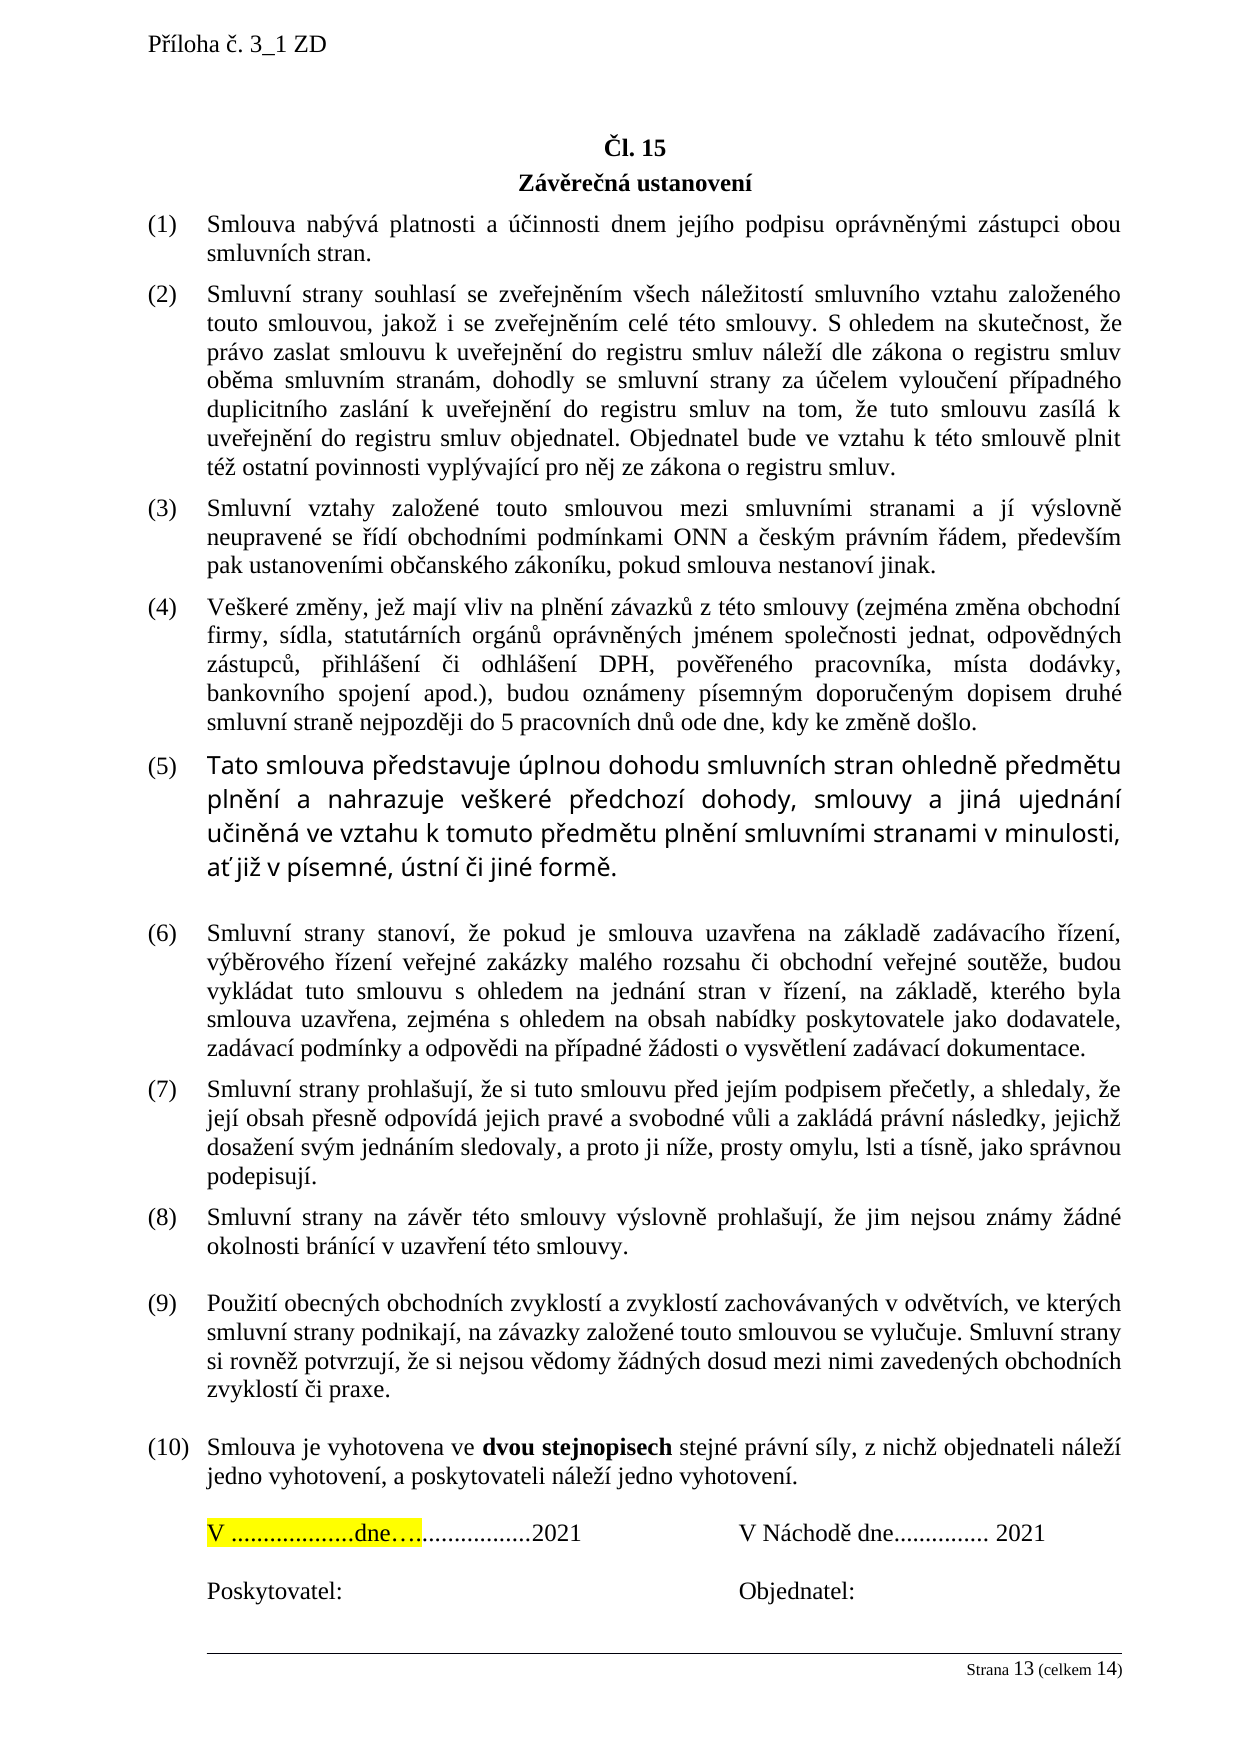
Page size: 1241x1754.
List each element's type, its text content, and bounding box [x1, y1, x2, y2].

text Poskytovatel: Objednatel: [148, 1576, 1122, 1604]
list Smluvní strany na závěr této smlouvy výslovně prohlašují, že jim nejsou známy žádné okolnosti bránící v uzavření této smlouvy. [148, 1202, 1122, 1259]
subtitle Smluvní strany souhlasí se zveřejněním všech náležitostí smluvního vztahu založeného touto smlouvou, jakož i se zveřejněním celé této smlouvy. S ohledem na skutečnost, že právo zaslat smlouvu k uveřejnění do registru smluv náleží dle zákona o registru smluv oběma smluvním stranám, dohodly se smluvní strany za účelem vyloučení případného duplicitního zaslání k uveřejnění do registru smluv na tom, že tuto smlouvu zasílá k uveřejnění do registru smluv objednatel. Objednatel bude ve vztahu k této smlouvě plnit též ostatní povinnosti vyplývající pro něj ze zákona o registru smluv. [148, 279, 1122, 480]
list Tato smlouva představuje úplnou dohodu smluvních stran ohledně předmětu plnění a nahrazuje veškeré předchozí dohody, smlouvy a jiná ujednání učiněná ve vztahu k tomuto předmětu plnění smluvními stranami v minulosti, ať již v písemné, ústní či jiné formě. [148, 748, 1122, 884]
list Smluvní vztahy založené touto smlouvou mezi smluvními stranami a jí výslovně neupravené se řídí obchodními podmínkami ONN a českým právním řádem, především pak ustanoveními občanského zákoníku, pokud smlouva nestanoví jinak. [148, 493, 1122, 579]
subtitle Smlouva nabývá platnosti a účinnosti dnem jejího podpisu oprávněnými zástupci obou smluvních stran. [148, 209, 1122, 267]
list Smluvní strany stanoví, že pokud je smlouva uzavřena na základě zadávacího řízení, výběrového řízení veřejné zakázky malého rozsahu či obchodní veřejné soutěže, budou vykládat tuto smlouvu s ohledem na jednání stran v řízení, na základě, kterého byla smlouva uzavřena, zejména s ohledem na obsah nabídky poskytovatele jako dodavatele, zadávací podmínky a odpovědi na případné žádosti o vysvětlení zadávací dokumentace. [148, 918, 1122, 1062]
subtitle Smluvní strany prohlašují, že si tuto smlouvu před jejím podpisem přečetly, a shledaly, že její obsah přesně odpovídá jejich pravé a svobodné vůli a zakládá právní následky, jejichž dosažení svým jednáním sledovaly, a proto ji níže, prosty omylu, lsti a tísně, jako správnou podepisují. [148, 1074, 1122, 1189]
list Smlouva je vyhotovena ve dvou stejnopisech stejné právní síly, z nichž objednateli náleží jedno vyhotovení, a poskytovateli náleží jedno vyhotovení. [148, 1432, 1122, 1489]
subtitle Čl. 15 [148, 133, 1122, 162]
subtitle Veškeré změny, jež mají vliv na plnění závazků z této smlouvy (zejména změna obchodní firmy, sídla, statutárních orgánů oprávněných jménem společnosti jednat, odpovědných zástupců, přihlášení či odhlášení DPH, pověřeného pracovníka, místa dodávky, bankovního spojení apod.), budou oznámeny písemným doporučeným dopisem druhé smluvní straně nejpozději do 5 pracovních dnů ode dne, kdy ke změně došlo. [148, 592, 1122, 735]
subtitle Závěrečná ustanovení [148, 168, 1122, 197]
text V dne…. 2021 V Náchodě dne 2021 [422, 1518, 1122, 1547]
list Použití obecných obchodních zvyklostí a zvyklostí zachovávaných v odvětvích, ve kterých smluvní strany podnikají, na závazky založené touto smlouvou se vylučuje. Smluvní strany si rovněž potvrzují, že si nejsou vědomy žádných dosud mezi nimi zavedených obchodních zvyklostí či praxe. [148, 1288, 1122, 1403]
